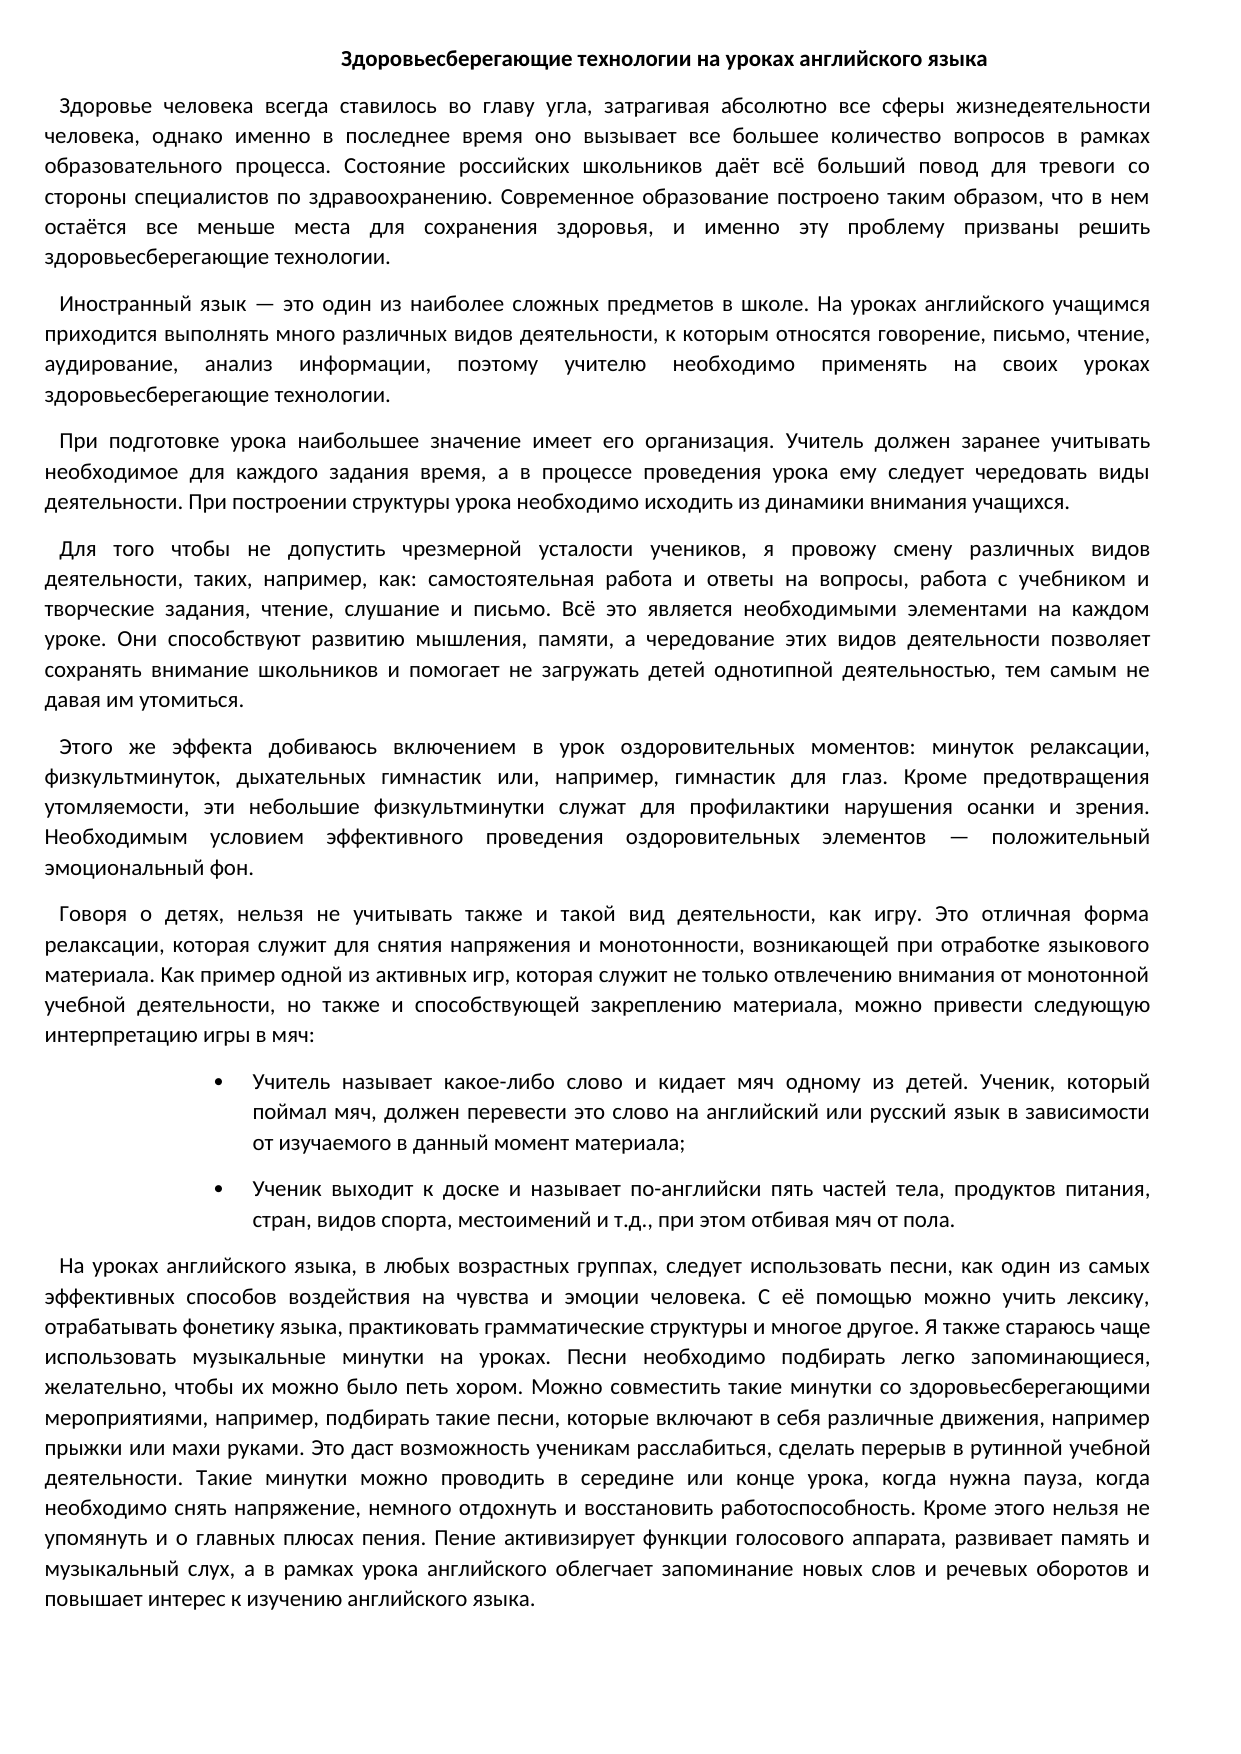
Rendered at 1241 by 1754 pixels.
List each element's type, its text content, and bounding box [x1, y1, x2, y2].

text Этого же эффекта добиваюсь включением в урок оздоровительных моментов: минуток релаксации, физкультминуток, дыхательных гимнастик или, например, гимнастик для глаз. Кроме предотвращения утомляемости, эти небольшие физкультминутки служат для профилактики нарушения осанки и зрения. Необходимым условием эффективного проведения оздоровительных элементов — положительный эмоциональный фон. [44, 732, 1152, 881]
text Здоровье человека всегда ставилось во главу угла, затрагивая абсолютно все сферы жизнедеятельности человека, однако именно в последнее время оно вызывает все большее количество вопросов в рамках образовательного процесса. Состояние российских школьников даёт всё больший повод для тревоги со стороны специалистов по здравоохранению. Современное образование построено таким образом, что в нем остаётся все меньше места для сохранения здоровья, и именно эту проблему призваны решить здоровьесберегающие технологии. [44, 91, 1152, 270]
list Учитель называет какое-либо слово и кидает мяч одному из детей. Ученик, который поймал мяч, должен перевести это слово на английский или русский язык в зависимости от изучаемого в данный момент материала; [215, 1067, 1152, 1156]
text На уроках английского языка, в любых возрастных группах, следует использовать песни, как один из самых эффективных способов воздействия на чувства и эмоции человека. С её помощью можно учить лексику, отрабатывать фонетику языка, практиковать грамматические структуры и многое другое. Я также стараюсь чаще использовать музыкальные минутки на уроках. Песни необходимо подбирать легко запоминающиеся, желательно, чтобы их можно было петь хором. Можно совместить такие минутки со здоровьесберегающими мероприятиями, например, подбирать такие песни, которые включают в себя различные движения, например прыжки или махи руками. Это даст возможность ученикам расслабиться, сделать перерыв в рутинной учебной деятельности. Такие минутки можно проводить в середине или конце урока, когда нужна пауза, когда необходимо снять напряжение, немного отдохнуть и восстановить работоспособность. Кроме этого нельзя не упомянуть и о главных плюсах пения. Пение активизирует функции голосового аппарата, развивает память и музыкальный слух, а в рамках урока английского облегчает запоминание новых слов и речевых оборотов и повышает интерес к изучению английского языка. [44, 1252, 1152, 1612]
text Говоря о детях, нельзя не учитывать также и такой вид деятельности, как игру. Это отличная форма релаксации, которая служит для снятия напряжения и монотонности, возникающей при отработке языкового материала. Как пример одной из активных игр, которая служит не только отвлечению внимания от монотонной учебной деятельности, но также и способствующей закреплению материала, можно привести следующую интерпретацию игры в мяч: [44, 899, 1152, 1048]
list Ученик выходит к доске и называет по-английски пять частей тела, продуктов питания, стран, видов спорта, местоимений и т.д., при этом отбивая мяч от пола. [215, 1174, 1152, 1233]
text При подготовке урока наибольшее значение имеет его организация. Учитель должен заранее учитывать необходимое для каждого задания время, а в процессе проведения урока ему следует чередовать виды деятельности. При построении структуры урока необходимо исходить из динамики внимания учащихся. [44, 427, 1152, 515]
text Иностранный язык — это один из наиболее сложных предметов в школе. На уроках английского учащимся приходится выполнять много различных видов деятельности, к которым относятся говорение, письмо, чтение, аудирование, анализ информации, поэтому учителю необходимо применять на своих уроках здоровьесберегающие технологии. [44, 289, 1152, 408]
text Здоровьесберегающие технологии на уроках английского языка [177, 44, 1152, 72]
text Для того чтобы не допустить чрезмерной усталости учеников, я провожу смену различных видов деятельности, таких, например, как: самостоятельная работа и ответы на вопросы, работа с учебником и творческие задания, чтение, слушание и письмо. Всё это является необходимыми элементами на каждом уроке. Они способствуют развитию мышления, памяти, а чередование этих видов деятельности позволяет сохранять внимание школьников и помогает не загружать детей однотипной деятельностью, тем самым не давая им утомиться. [44, 534, 1152, 713]
